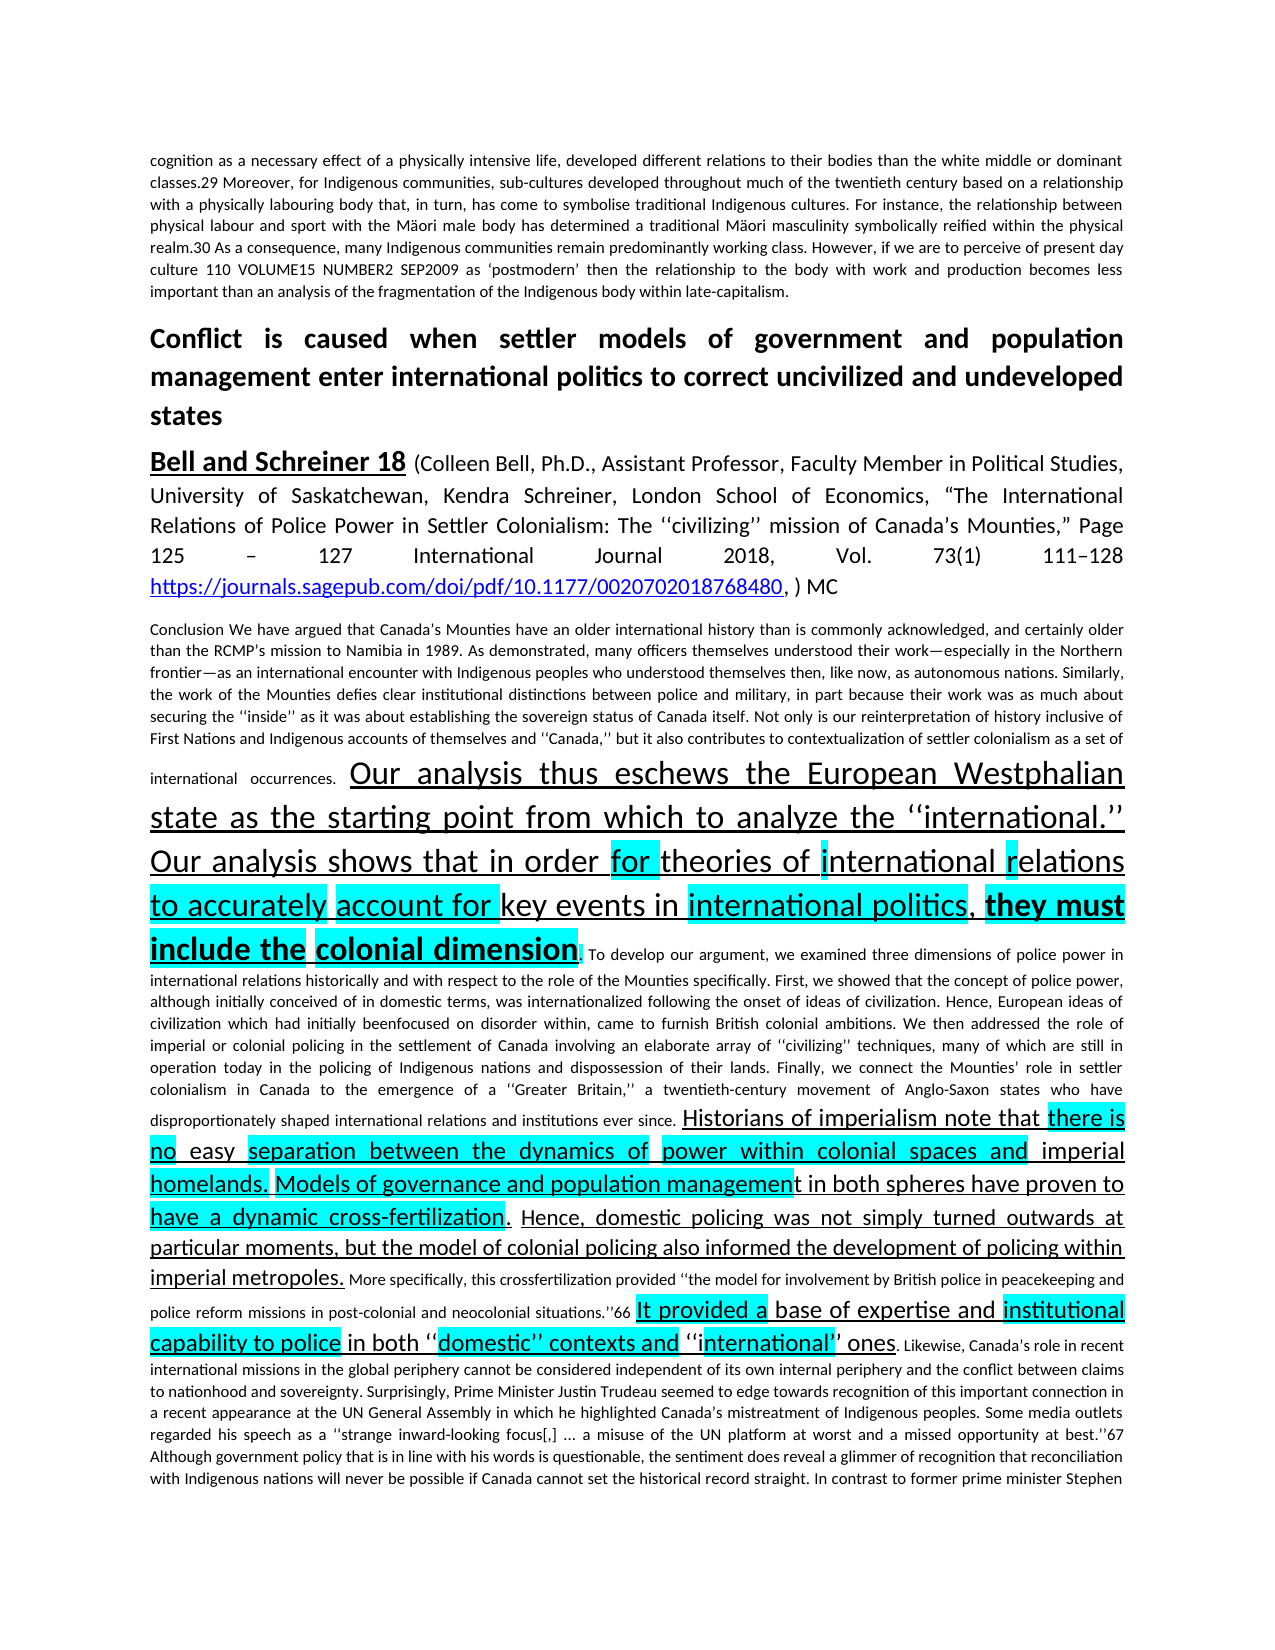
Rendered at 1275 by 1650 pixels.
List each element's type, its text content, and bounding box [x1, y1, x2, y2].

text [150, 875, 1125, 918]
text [150, 1259, 1125, 1489]
text Bell and Schreiner 18 (Colleen Bell, Ph.D., Assistant Professor, Faculty Member in Political Studies, University of Saskatchewan, Kendra Schreiner, London School of Economics, “The International Relations of Police Power in Settler Colonialism: The ‘‘civilizing’’ mission of Canada’s Mounties,” Page 125 – 127 International Journal 2018, Vol. 73(1) 111–128 https://journals.sagepub.com/doi/pdf/10.1177/0020702018768480, ) MC [150, 443, 1125, 600]
subtitle Conflict is caused when settler models of government and population management enter international politics to correct uncivilized and undeveloped states [150, 320, 1125, 432]
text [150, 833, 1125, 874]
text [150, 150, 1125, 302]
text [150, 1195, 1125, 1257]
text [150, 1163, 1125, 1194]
